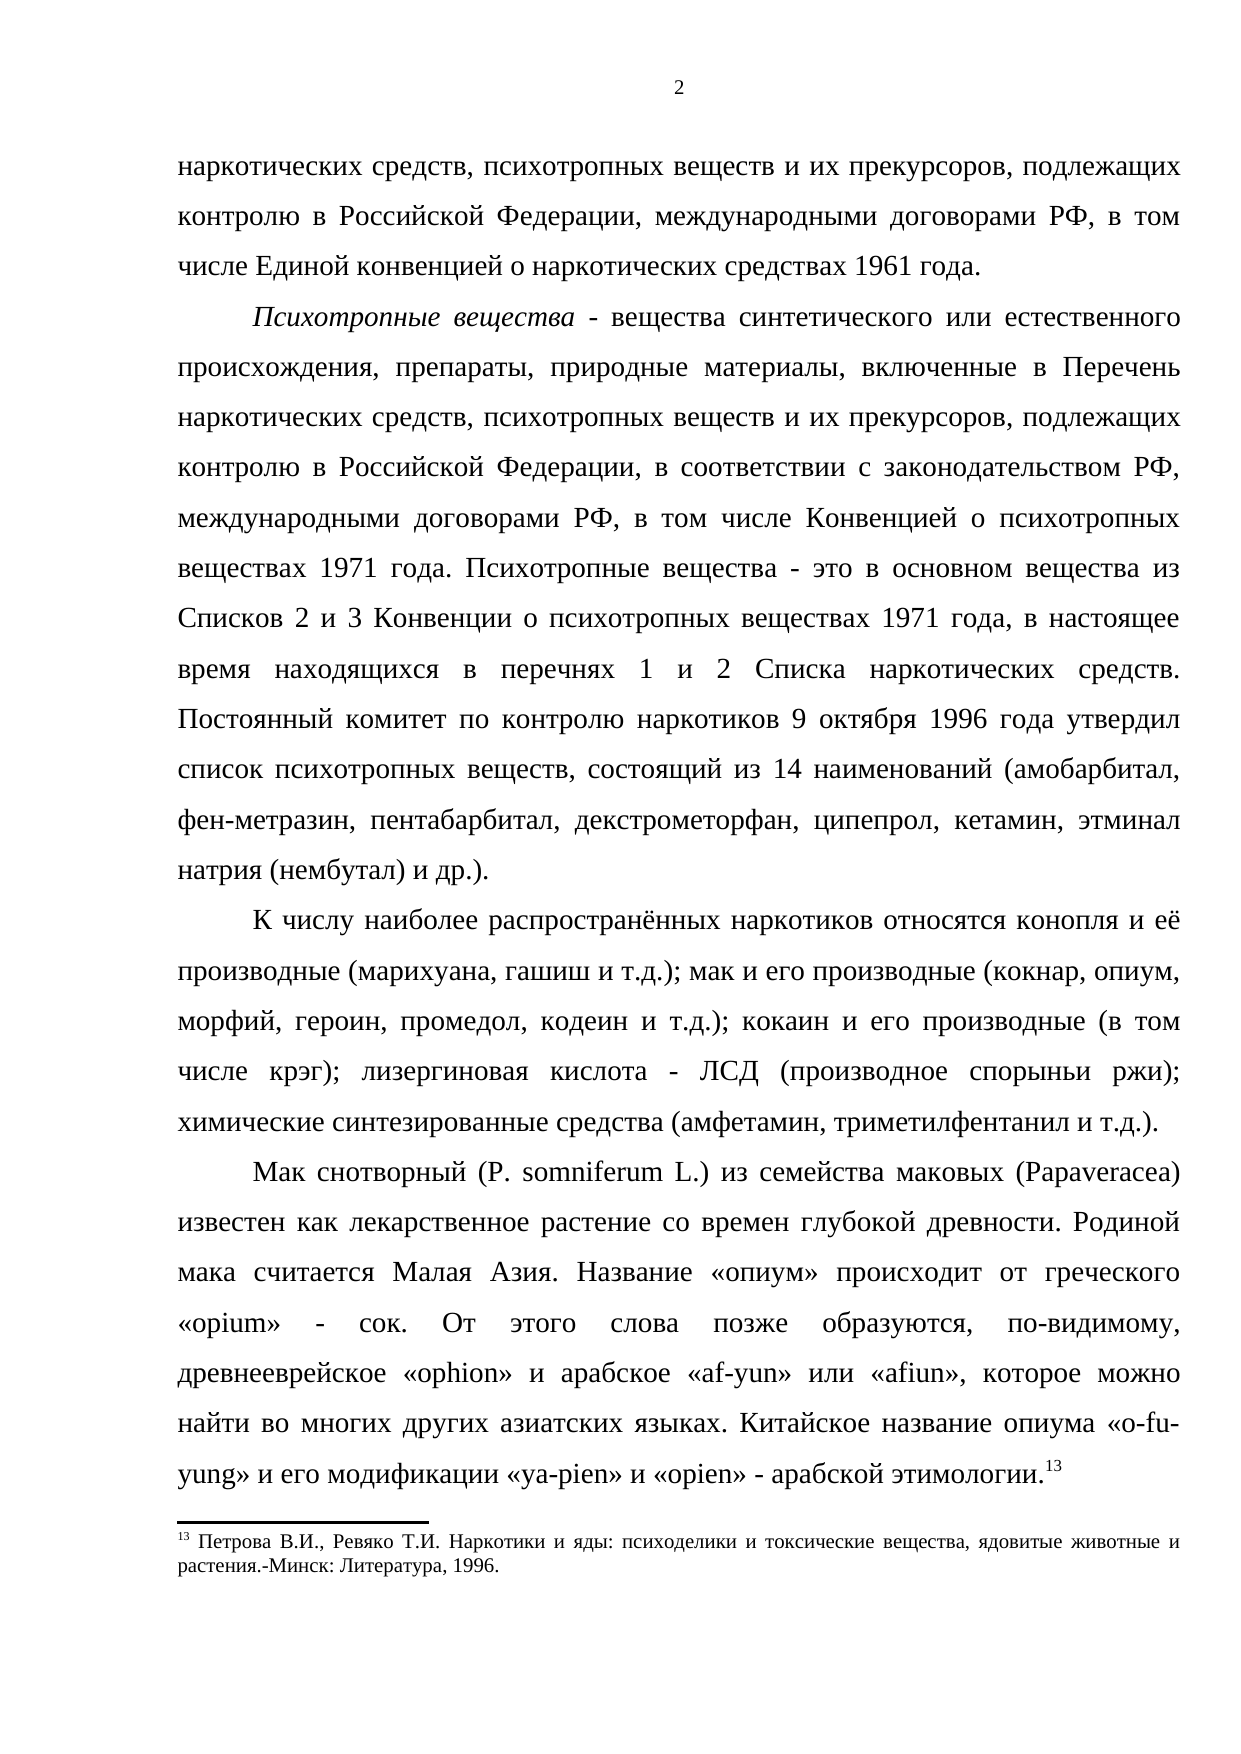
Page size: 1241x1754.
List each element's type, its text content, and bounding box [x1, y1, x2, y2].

text Психотропные вещества - вещества синтетического или естественного происхождения, препараты, природные материалы, включенные в Перечень наркотических средств, психотропных веществ и их прекурсоров, подлежащих контролю в Российской Федерации, в соответствии с законодательством РФ, международными договорами РФ, в том числе Конвенцией о психотропных веществах 1971 года. Психотропные вещества - это в основном вещества из Списков 2 и 3 Конвенции о психотропных веществах 1971 года, в настоящее время находящихся в перечнях 1 и 2 Списка наркотических средств. Постоянный комитет по контролю наркотиков 9 октября 1996 года утвердил список психотропных веществ, состоящий из 14 наименований (амобарбитал, фен-метразин, пентабарбитал, декстрометорфан, ципепрол, кетамин, этминал натрия (нембутал) и др.). [177, 299, 1181, 886]
text К числу наиболее распространённых наркотиков относятся конопля и её производные (марихуана, гашиш и т.д.); мак и его производные (кокнар, опиум, морфий, героин, промедол, кодеин и т.д.); кокаин и его производные (в том числе крэг); лизергиновая кислота - ЛСД (производное спорыньи ржи); химические синтезированные средства (амфетамин, триметилфентанил и т.д.). [177, 902, 1181, 1137]
text Мак снотворный (P. somniferum L.) из семейства маковых (Papaveracea) известен как лекарственное растение со времен глубокой древности. Родиной мака считается Малая Азия. Название «опиум» происходит от греческого «opium» - сок. От этого слова позже образуются, по-видимому, древнееврейское «ophion» и арабское «af-yun» или «afiun», которое можно найти во многих других азиатских языках. Китайское название опиума «o-fu-yung» и его модификации «ya-pien» и «opien» - арабской этимологии. [177, 1154, 1181, 1489]
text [177, 148, 1181, 282]
